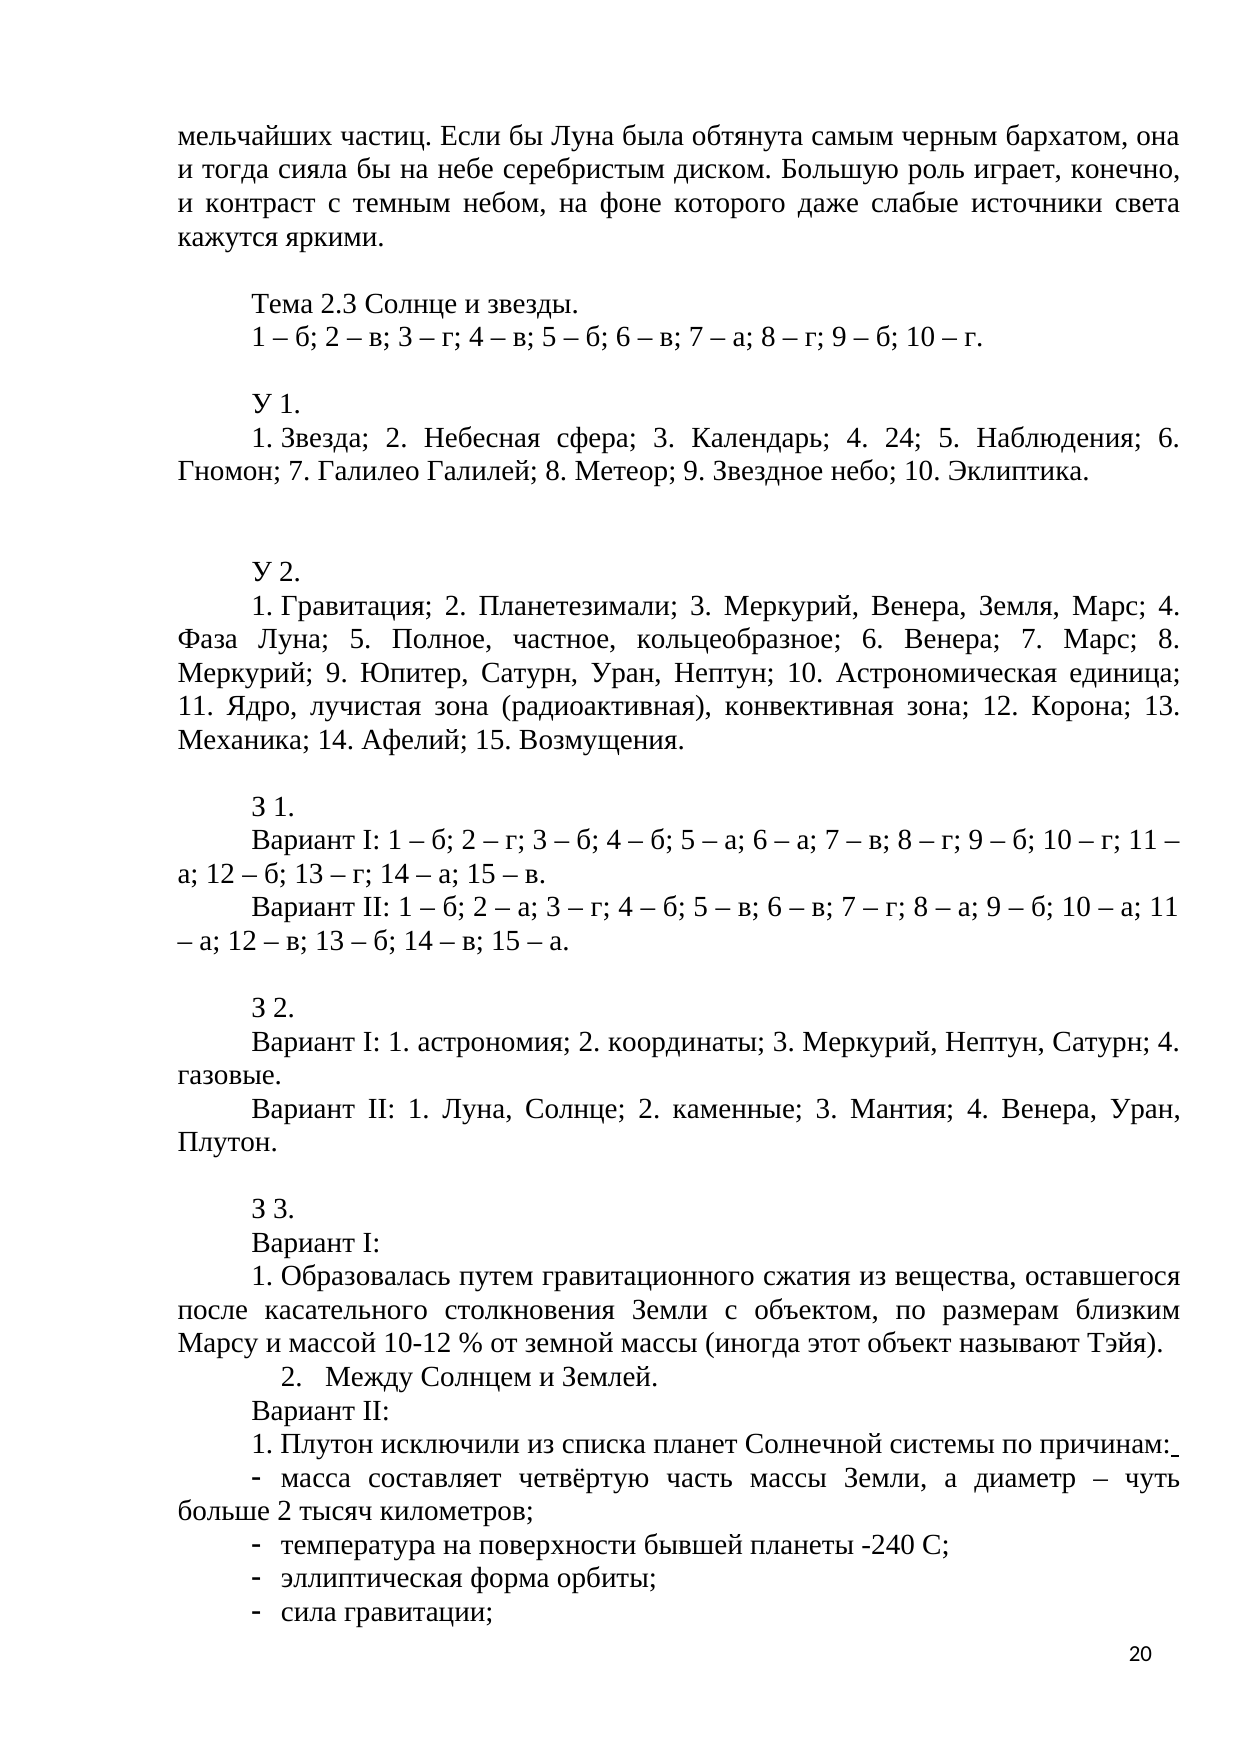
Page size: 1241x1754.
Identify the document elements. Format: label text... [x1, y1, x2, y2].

text 1 – б; 2 – в; 3 – г; 4 – в; 5 – б; 6 – в; 7 – а; 8 – г; 9 – б; 10 – г. [177, 319, 1181, 353]
list сила гравитации; [177, 1594, 1181, 1628]
list Звезда; 2. Небесная сфера; 3. Календарь; 4. 24; 5. Наблюдения; 6. Гномон; 7. Галилео Галилей; 8. Метеор; 9. Звездное небо; 10. Эклиптика. [177, 420, 1181, 487]
text Вариант II: 1. Луна, Солнце; 2. каменные; 3. Мантия; 4. Венера, Уран, Плутон. [177, 1091, 1181, 1158]
text Вариант I: 1 – б; 2 – г; 3 – б; 4 – б; 5 – а; 6 – а; 7 – в; 8 – г; 9 – б; 10 – г; 11 – а; 12 – б; 13 – г; 14 – а; 15 – в. [177, 822, 1181, 889]
list Гравитация; 2. Планетезимали; 3. Меркурий, Венера, Земля, Марс; 4. Фаза Луна; 5. Полное, частное, кольцеобразное; 6. Венера; 7. Марс; 8. Меркурий; 9. Юпитер, Сатурн, Уран, Нептун; 10. Астрономическая единица; 11. Ядро, лучистая зона (радиоактивная), конвективная зона; 12. Корона; 13. Механика; 14. Афелий; 15. Возмущения. [177, 588, 1181, 755]
list масса составляет четвёртую часть массы Земли, а диаметр – чуть больше 2 тысяч километров; [177, 1460, 1181, 1527]
list Образовалась путем гравитационного сжатия из вещества, оставшегося после касательного столкновения Земли с объектом, по размерам близким Марсу и массой 10-12 % от земной массы (иногда этот объект называют Тэйя). [177, 1258, 1181, 1359]
list температура на поверхности бывшей планеты -240 C; [177, 1527, 1181, 1561]
text Вариант I: [177, 1225, 1181, 1258]
text З 1. [177, 789, 1181, 822]
text Вариант I: 1. астрономия; 2. координаты; 3. Меркурий, Нептун, Сатурн; 4. газовые. [177, 1024, 1181, 1091]
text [177, 118, 1181, 252]
text У 1. [177, 386, 1181, 420]
list эллиптическая форма орбиты; [177, 1561, 1181, 1594]
text Тема 2.3 Солнце и звезды. [177, 286, 1181, 319]
text 1. Плутон исключили из списка планет Солнечной системы по причинам: [177, 1426, 1181, 1460]
text У 2. [177, 554, 1181, 588]
text Вариант II: 1 – б; 2 – а; 3 – г; 4 – б; 5 – в; 6 – в; 7 – г; 8 – а; 9 – б; 10 – а; 11 – а; 12 – в; 13 – б; 14 – в; 15 – а. [177, 889, 1181, 957]
text З 2. [177, 990, 1181, 1024]
list Между Солнцем и Землей. [252, 1359, 1152, 1393]
text Вариант II: [177, 1393, 1152, 1426]
text З 3. [177, 1191, 1181, 1225]
